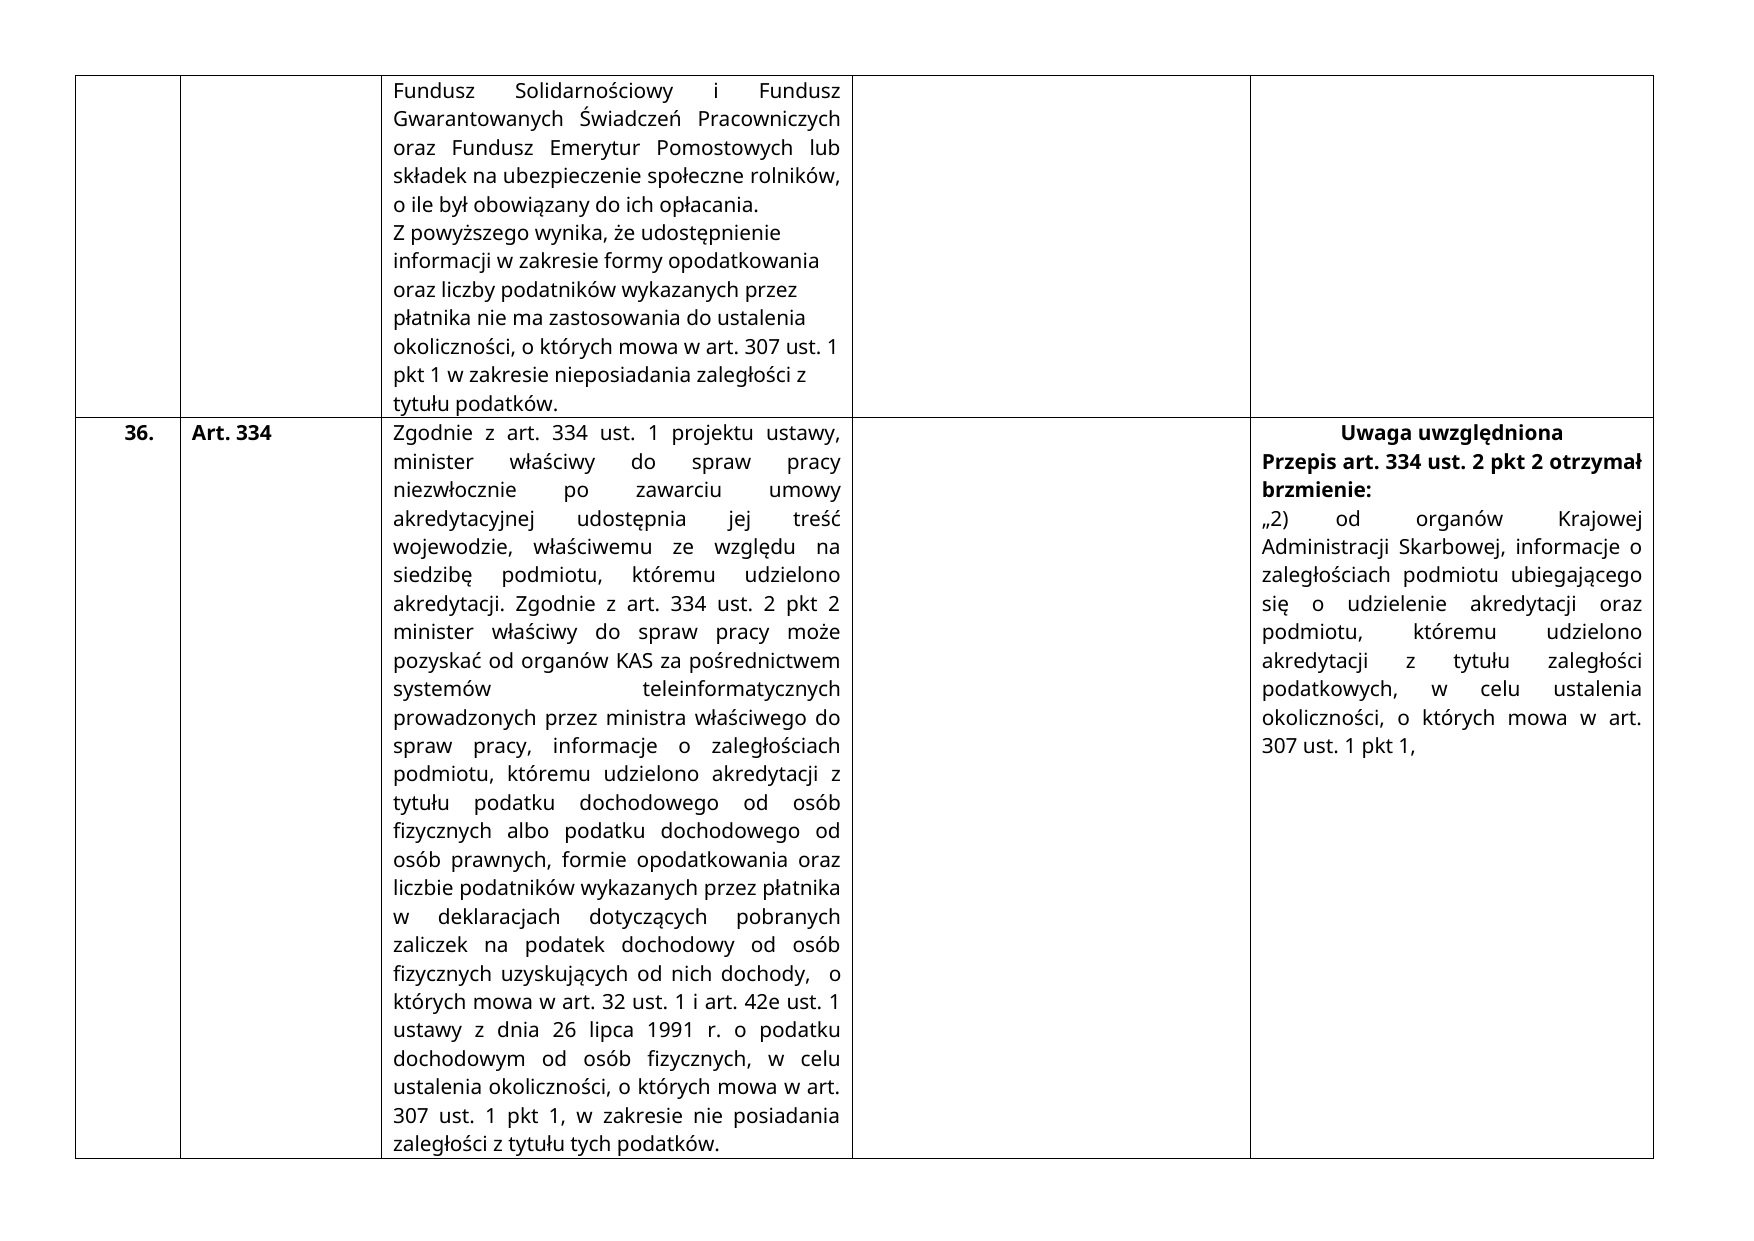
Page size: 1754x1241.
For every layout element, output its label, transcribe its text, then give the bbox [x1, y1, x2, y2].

table_cell [853, 418, 1250, 1158]
table_cell [76, 418, 180, 1158]
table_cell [382, 76, 852, 417]
table_cell [76, 76, 180, 417]
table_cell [1251, 76, 1653, 417]
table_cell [382, 418, 852, 1158]
table_cell Art. 334 [181, 418, 381, 1158]
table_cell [181, 76, 381, 417]
table_cell [853, 76, 1250, 417]
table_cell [1251, 418, 1653, 1158]
